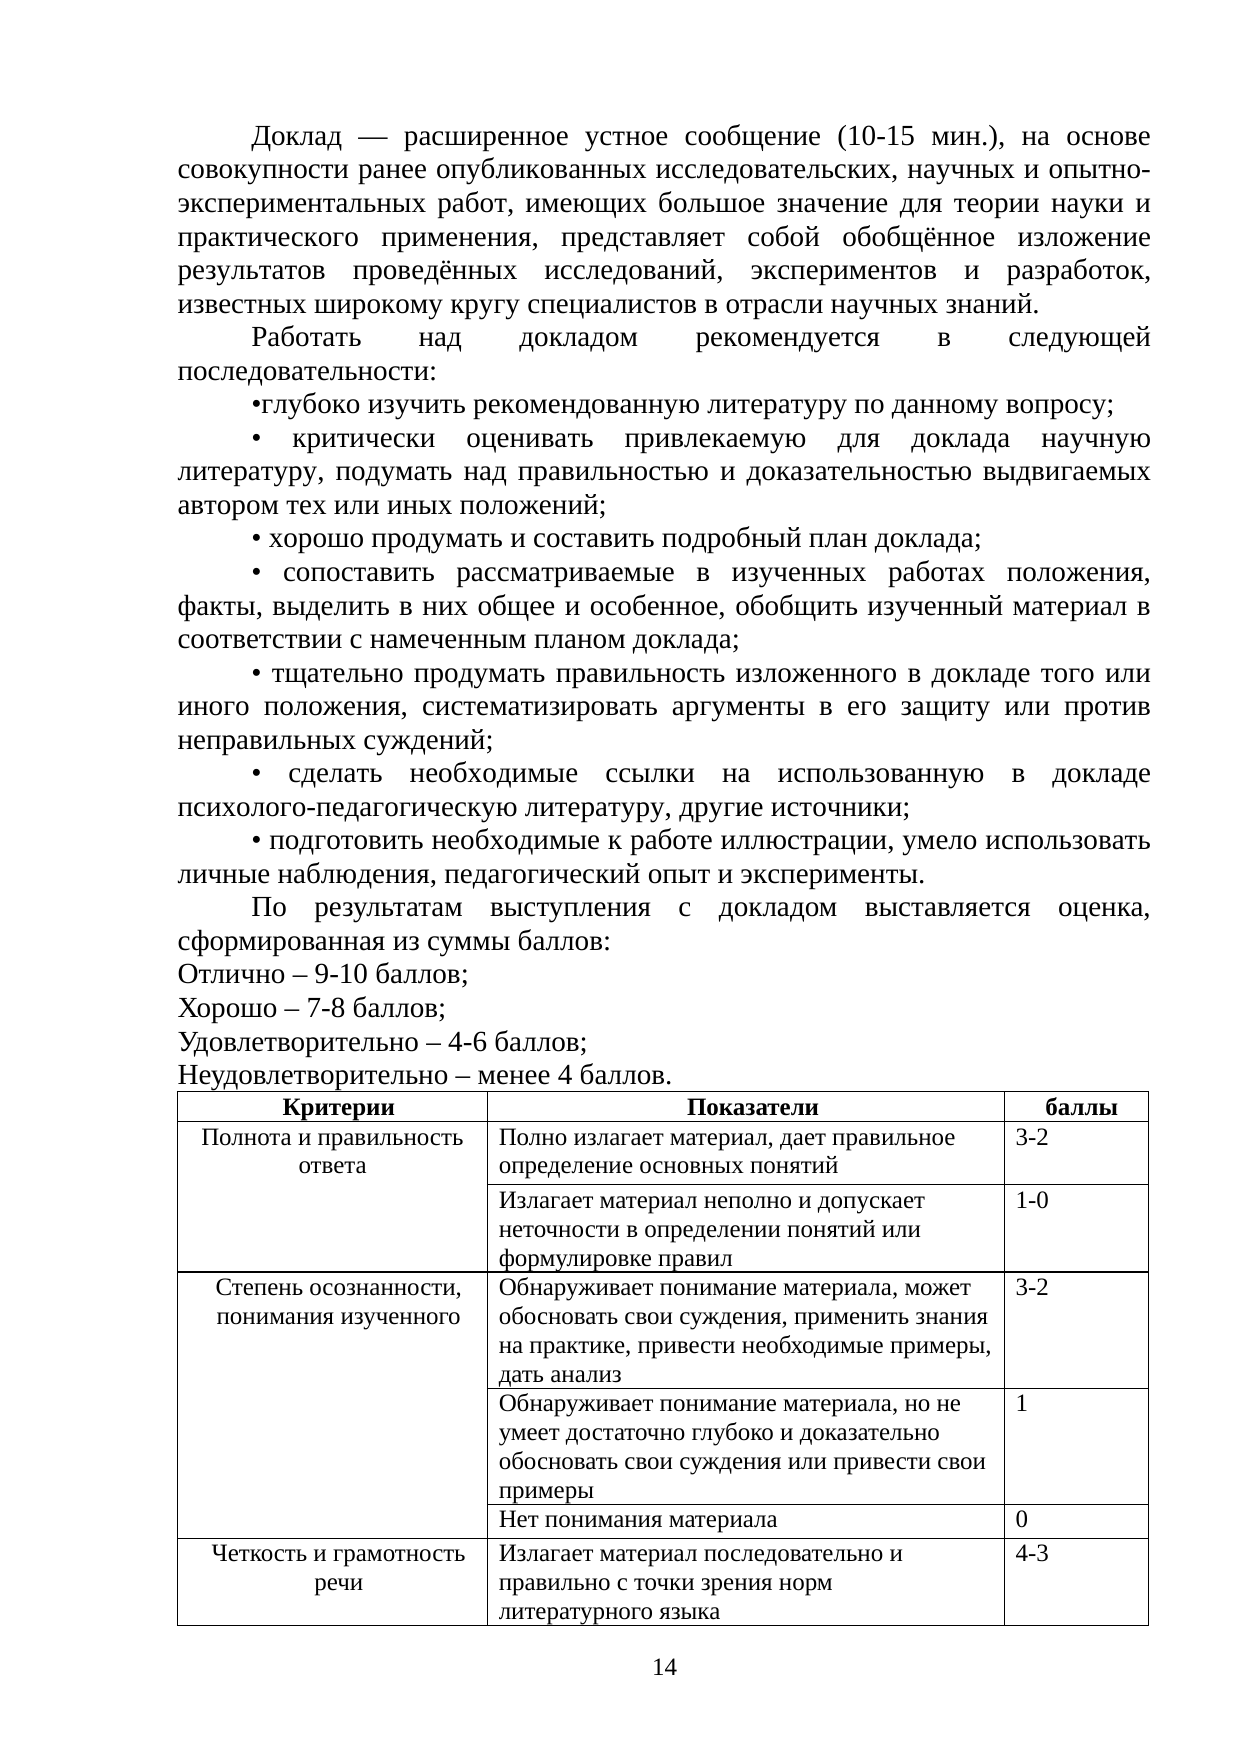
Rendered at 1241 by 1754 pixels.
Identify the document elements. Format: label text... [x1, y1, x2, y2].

text • хорошо продумать и составить подробный план доклада; [177, 521, 1152, 554]
table_cell Степень осознанности, понимания изученного [178, 1273, 487, 1537]
table_cell Обнаруживает понимание материала, может обосновать свои суждения, применить знания на практике, привести необходимые примеры, дать анализ [488, 1273, 1004, 1387]
table_cell Излагает материал последовательно и правильно с точки зрения норм литературного языка [488, 1539, 1004, 1625]
table_header Показатели [488, 1092, 1004, 1121]
table_cell 4-3 [1005, 1539, 1148, 1625]
table_cell 1-0 [1005, 1185, 1148, 1271]
text • тщательно продумать правильность изложенного в докладе того или иного положения, систематизировать аргументы в его защиту или против неправильных суждений; [177, 655, 1152, 755]
text Неудовлетворительно – менее 4 баллов. [177, 1057, 1152, 1091]
text Удовлетворительно – 4-6 баллов; [177, 1024, 1152, 1057]
text Доклад — расширенное устное сообщение (10-15 мин.), на основе совокупности ранее опубликованных исследовательских, научных и опытно-экспериментальных работ, имеющих большое значение для теории науки и практического применения, представляет собой обобщённое изложение результатов проведённых исследований, экспериментов и разработок, известных широкому кругу специалистов в отрасли научных знаний. [177, 118, 1152, 319]
table_cell 3-2 [1005, 1273, 1148, 1387]
table_header Критерии [178, 1092, 487, 1121]
table_cell Полнота и правильность ответа [178, 1122, 487, 1271]
text Хорошо – 7-8 баллов; [177, 990, 1152, 1024]
table_cell 1 [1005, 1389, 1148, 1503]
text По результатам выступления с докладом выставляется оценка, сформированная из суммы баллов: [177, 889, 1152, 957]
table_cell 0 [1005, 1505, 1148, 1537]
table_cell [178, 1539, 487, 1625]
table_cell 3-2 [1005, 1122, 1148, 1184]
text Работать над докладом рекомендуется в следующей последовательности: [177, 319, 1152, 386]
text •глубоко изучить рекомендованную литературу по данному вопросу; [177, 386, 1152, 420]
text • критически оценивать привлекаемую для доклада научную литературу, подумать над правильностью и доказательностью выдвигаемых автором тех или иных положений; [177, 420, 1152, 521]
text • сделать необходимые ссылки на использованную в докладе психолого-педагогическую литературу, другие источники; [177, 755, 1152, 822]
table_cell Нет понимания материала [488, 1505, 1004, 1537]
table_cell Излагает материал неполно и допускает неточности в определении понятий или формулировке правил [488, 1185, 1004, 1271]
table_cell Полно излагает материал, дает правильное определение основных понятий [488, 1122, 1004, 1184]
table_header баллы [1005, 1092, 1148, 1121]
text Отлично – 9-10 баллов; [177, 957, 1152, 990]
text • сопоставить рассматриваемые в изученных работах положения, факты, выделить в них общее и особенное, обобщить изученный материал в соответствии с намеченным планом доклада; [177, 554, 1152, 655]
text • подготовить необходимые к работе иллюстрации, умело использовать личные наблюдения, педагогический опыт и эксперименты. [177, 822, 1152, 889]
table_cell Обнаруживает понимание материала, но не умеет достаточно глубоко и доказательно обосновать свои суждения или привести свои примеры [488, 1389, 1004, 1503]
